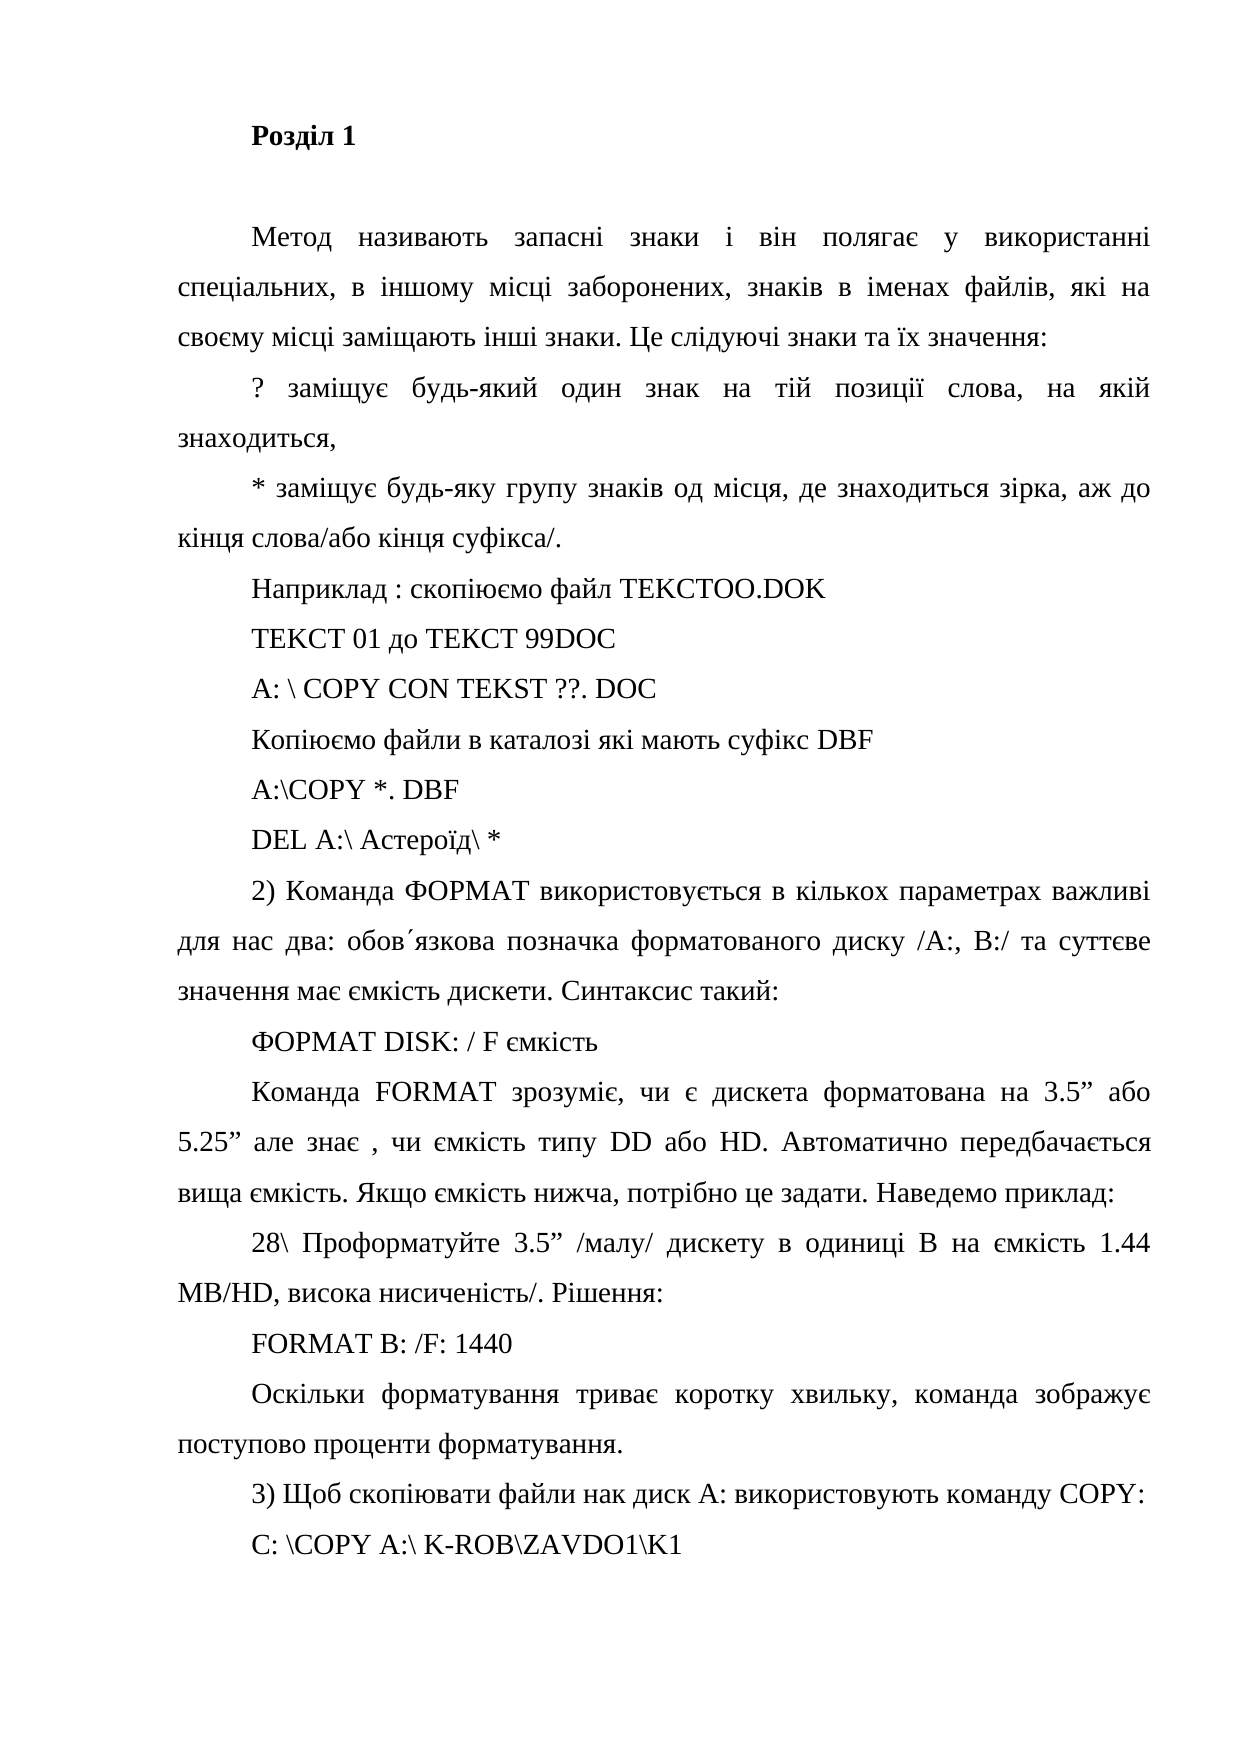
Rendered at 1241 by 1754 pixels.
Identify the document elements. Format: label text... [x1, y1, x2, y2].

text Наприклад : скопіюємо файл TEKCTOO.DOK [177, 571, 1152, 604]
text Оскільки форматування триває коротку хвильку, команда зображує поступово проценти форматування. [177, 1376, 1152, 1460]
text DEL A:\ Астероїд\ * [177, 822, 1152, 856]
text * заміщує будь-яку групу знаків од місця, де знаходиться зірка, аж до кінця слова/або кінця суфікса/. [177, 470, 1152, 554]
text 28\ Проформатуйте 3.5” /малу/ дискету в одиниці В на ємкість 1.44 MB/HD, висока нисиченість/. Рішення: [177, 1225, 1152, 1309]
text FORMAT B: /F: 1440 [177, 1326, 1152, 1359]
text ФОРМАТ DISK: / F ємкість [177, 1024, 1152, 1057]
text 2) Команда ФОРМАТ використовується в кількох параметрах важливі для нас два: обовязкова позначка форматованого диску /А:, В:/ та суттєве значення має ємкість дискети. Синтаксис такий: [177, 873, 1152, 1007]
text ? заміщує будь-який один знак на тій позиції слова, на якій знаходиться, [177, 370, 1152, 453]
text Копіюємо файли в каталозі які мають суфікс DBF [177, 722, 1152, 755]
subtitle Розділ 1 [177, 118, 1152, 152]
text TEKСT 01 до ТЕКСТ 99DOC [177, 621, 1152, 655]
text Метод називають запасні знаки і він полягає у використанні спеціальних, в іншому місці заборонених, знаків в іменах файлів, які на своєму місці заміщають інші знаки. Це слідуючі знаки та їх значення: [177, 219, 1152, 353]
text Команда FORMAT зрозуміє, чи є дискета форматована на 3.5” або 5.25” але знає , чи ємкість типу DD або HD. Автоматично передбачається вища ємкість. Якщо ємкість нижча, потрібно це задати. Наведемо приклад: [177, 1074, 1152, 1208]
text 3) Щоб скопіювати файли нак диск А: використовують команду COPY: [177, 1477, 1152, 1510]
text A:\COPY *. DBF [177, 772, 1152, 806]
text A: \ COPY CON TEKST ??. DOC [177, 672, 1152, 705]
text C: \COPY A:\ K-ROB\ZAVDO1\K1 [177, 1527, 1152, 1561]
